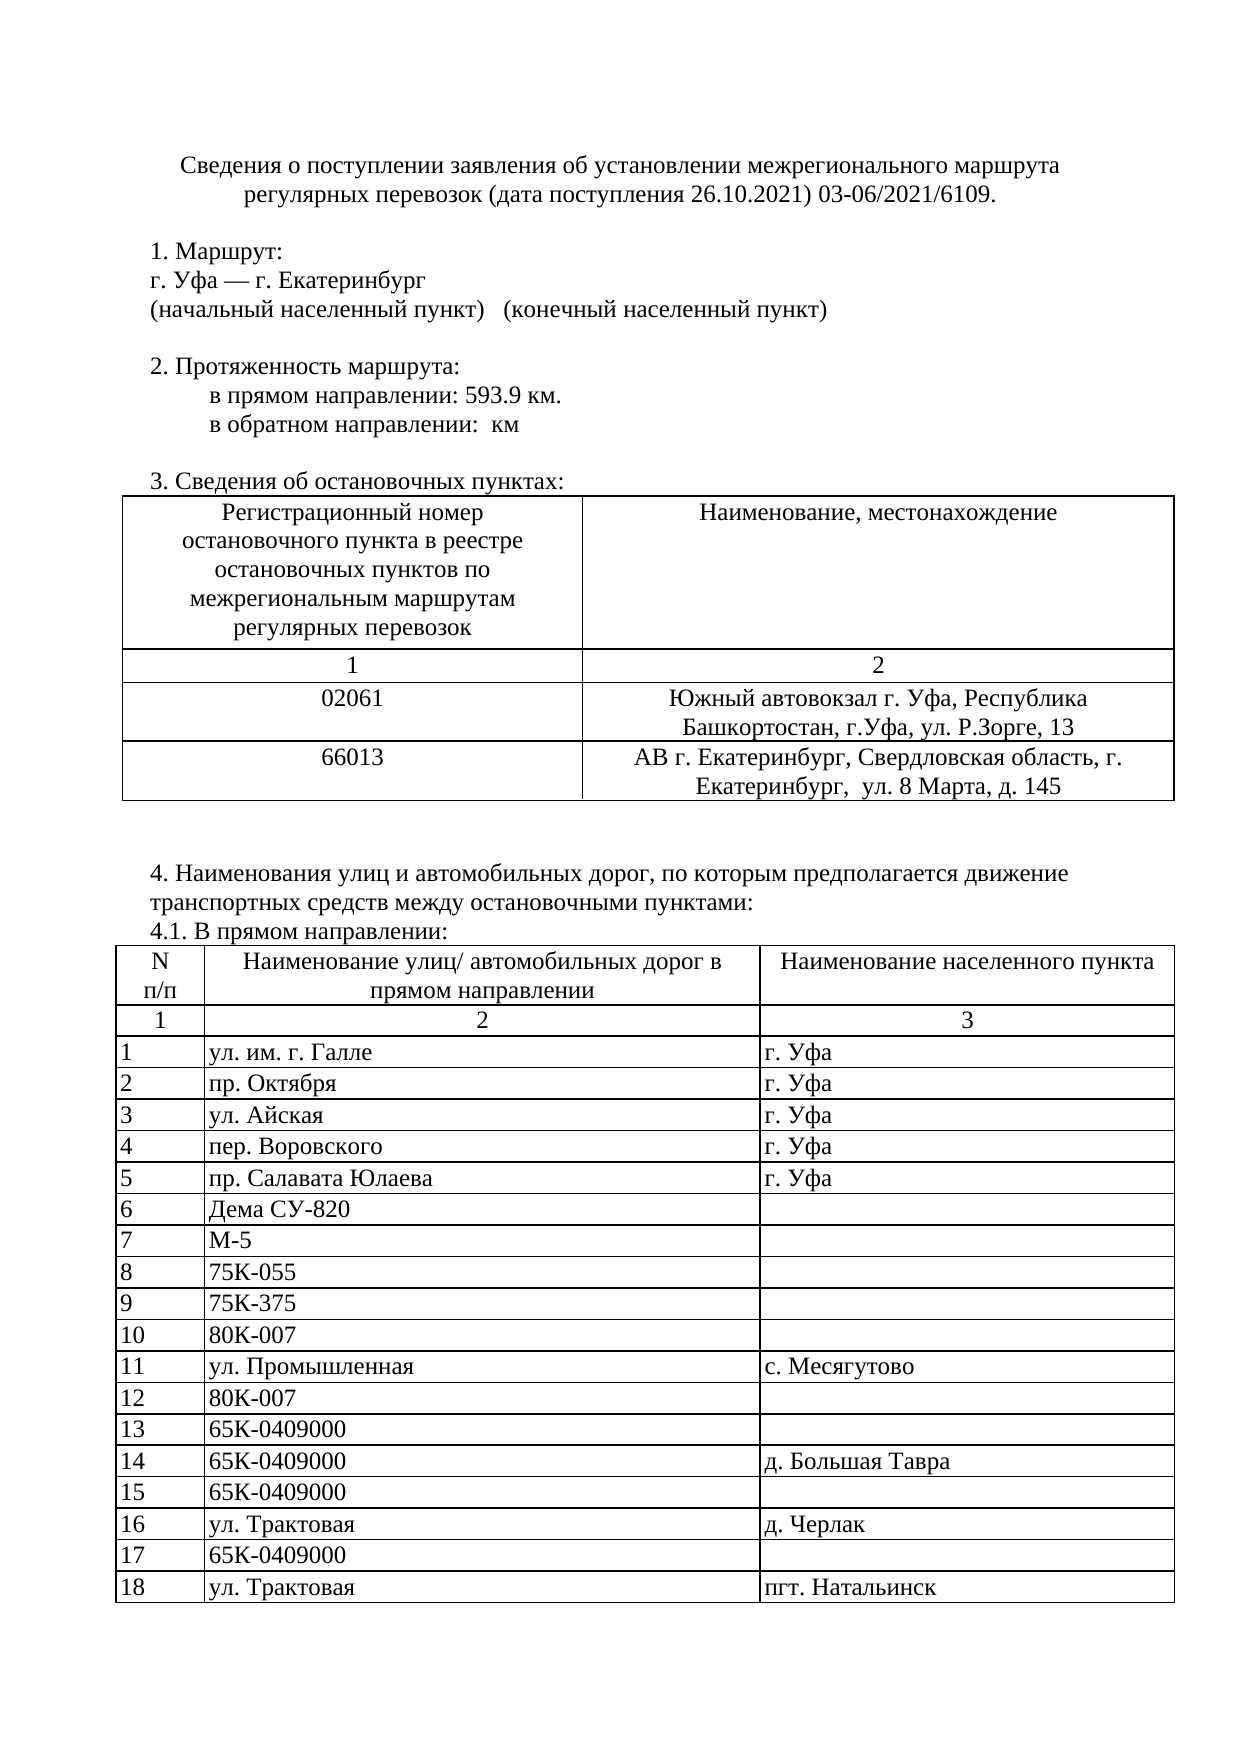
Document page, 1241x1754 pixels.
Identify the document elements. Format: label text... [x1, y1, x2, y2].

table_cell 15 [117, 1477, 204, 1507]
table_cell 65К-0409000 [205, 1477, 759, 1507]
table_cell 2 [205, 1006, 759, 1035]
table_cell [761, 1320, 1174, 1350]
table_header N п/п [117, 946, 204, 1004]
table_cell 75К-375 [205, 1289, 759, 1318]
text в прямом направлении: 593.9 км. [150, 380, 1090, 409]
table_cell 3 [761, 1006, 1174, 1035]
text в обратном направлении: км [150, 409, 1090, 437]
table_cell 75К-055 [205, 1257, 759, 1287]
table_cell г. Уфа [761, 1037, 1174, 1067]
table_cell АВ г. Екатеринбург, Свердловская область, г. Екатеринбург, ул. 8 Марта, д. 145 [583, 742, 1173, 799]
table_cell 65К-0409000 [205, 1540, 759, 1570]
table_cell 5 [117, 1163, 204, 1193]
table_cell 1 [117, 1037, 204, 1067]
table_cell ул. Айская [205, 1100, 759, 1130]
table_cell 66013 [123, 742, 582, 799]
table_cell ул. Трактовая [205, 1572, 759, 1602]
table_cell [761, 1383, 1174, 1413]
table_cell 02061 [123, 683, 582, 740]
text г. Уфа — г. Екатеринбург [150, 265, 1090, 294]
table_cell г. Уфа [761, 1068, 1174, 1098]
table_cell 3 [117, 1100, 204, 1130]
table_cell 9 [117, 1289, 204, 1318]
table_cell 13 [117, 1415, 204, 1444]
table_cell г. Уфа [761, 1100, 1174, 1130]
table_cell 80К-007 [205, 1320, 759, 1350]
table_header Наименование, местонахождение [583, 497, 1173, 648]
table_cell д. Черлак [761, 1509, 1174, 1539]
table_cell ул. Промышленная [205, 1352, 759, 1381]
table_cell пр. Октября [205, 1068, 759, 1098]
table_cell 2 [117, 1068, 204, 1098]
table_cell Дема СУ-820 [205, 1194, 759, 1224]
table_cell [761, 1289, 1174, 1318]
table_header Наименование населенного пункта [761, 946, 1174, 1004]
table_cell 14 [117, 1446, 204, 1476]
table_cell 80К-007 [205, 1383, 759, 1413]
table_cell 6 [117, 1194, 204, 1224]
table_cell [761, 1477, 1174, 1507]
table_cell д. Большая Тавра [761, 1446, 1174, 1476]
table_cell 8 [117, 1257, 204, 1287]
table_cell 1 [123, 650, 582, 681]
table_header Регистрационный номер остановочного пункта в реестре остановочных пунктов по межрегиональным маршрутам регулярных перевозок [123, 497, 582, 648]
table_cell пер. Воровского [205, 1131, 759, 1161]
table_cell г. Уфа [761, 1163, 1174, 1193]
table_cell М-5 [205, 1226, 759, 1256]
text (начальный населенный пункт) (конечный населенный пункт) [150, 294, 1090, 322]
table_cell 16 [117, 1509, 204, 1539]
table_cell с. Месягутово [761, 1352, 1174, 1381]
table_cell пгт. Натальинск [761, 1572, 1174, 1602]
table_cell 11 [117, 1352, 204, 1381]
table_cell пр. Салавата Юлаева [205, 1163, 759, 1193]
table_cell [761, 1540, 1174, 1570]
table_cell г. Уфа [761, 1131, 1174, 1161]
table_cell 1 [117, 1006, 204, 1035]
text 1. Маршрут: [150, 236, 1090, 265]
table_cell 7 [117, 1226, 204, 1256]
table_cell 10 [117, 1320, 204, 1350]
text 2. Протяженность маршрута: [150, 351, 1090, 380]
table_cell [761, 1194, 1174, 1224]
text 4. Наименования улиц и автомобильных дорог, по которым предполагается движение транспортных средств между остановочными пунктами: [150, 858, 1090, 916]
table_header Наименование улиц/ автомобильных дорог в прямом направлении [205, 946, 759, 1004]
table_cell 4 [117, 1131, 204, 1161]
text Сведения о поступлении заявления об установлении межрегионального маршрута регулярных перевозок (дата поступления 26.10.2021) 03-06/2021/6109. [150, 150, 1090, 207]
text 4.1. В прямом направлении: [150, 916, 1090, 945]
table_cell Южный автовокзал г. Уфа, Республика Башкортостан, г.Уфа, ул. Р.Зорге, 13 [583, 683, 1173, 740]
text 3. Сведения об остановочных пунктах: [150, 466, 1090, 495]
table_cell [761, 1226, 1174, 1256]
table_cell ул. Трактовая [205, 1509, 759, 1539]
table_cell [761, 1415, 1174, 1444]
table_cell [761, 1257, 1174, 1287]
table_cell ул. им. г. Галле [205, 1037, 759, 1067]
table_cell 18 [117, 1572, 204, 1602]
table_cell 12 [117, 1383, 204, 1413]
table_cell 17 [117, 1540, 204, 1570]
table_cell 65К-0409000 [205, 1415, 759, 1444]
table_cell 65К-0409000 [205, 1446, 759, 1476]
table_cell 2 [583, 650, 1173, 681]
